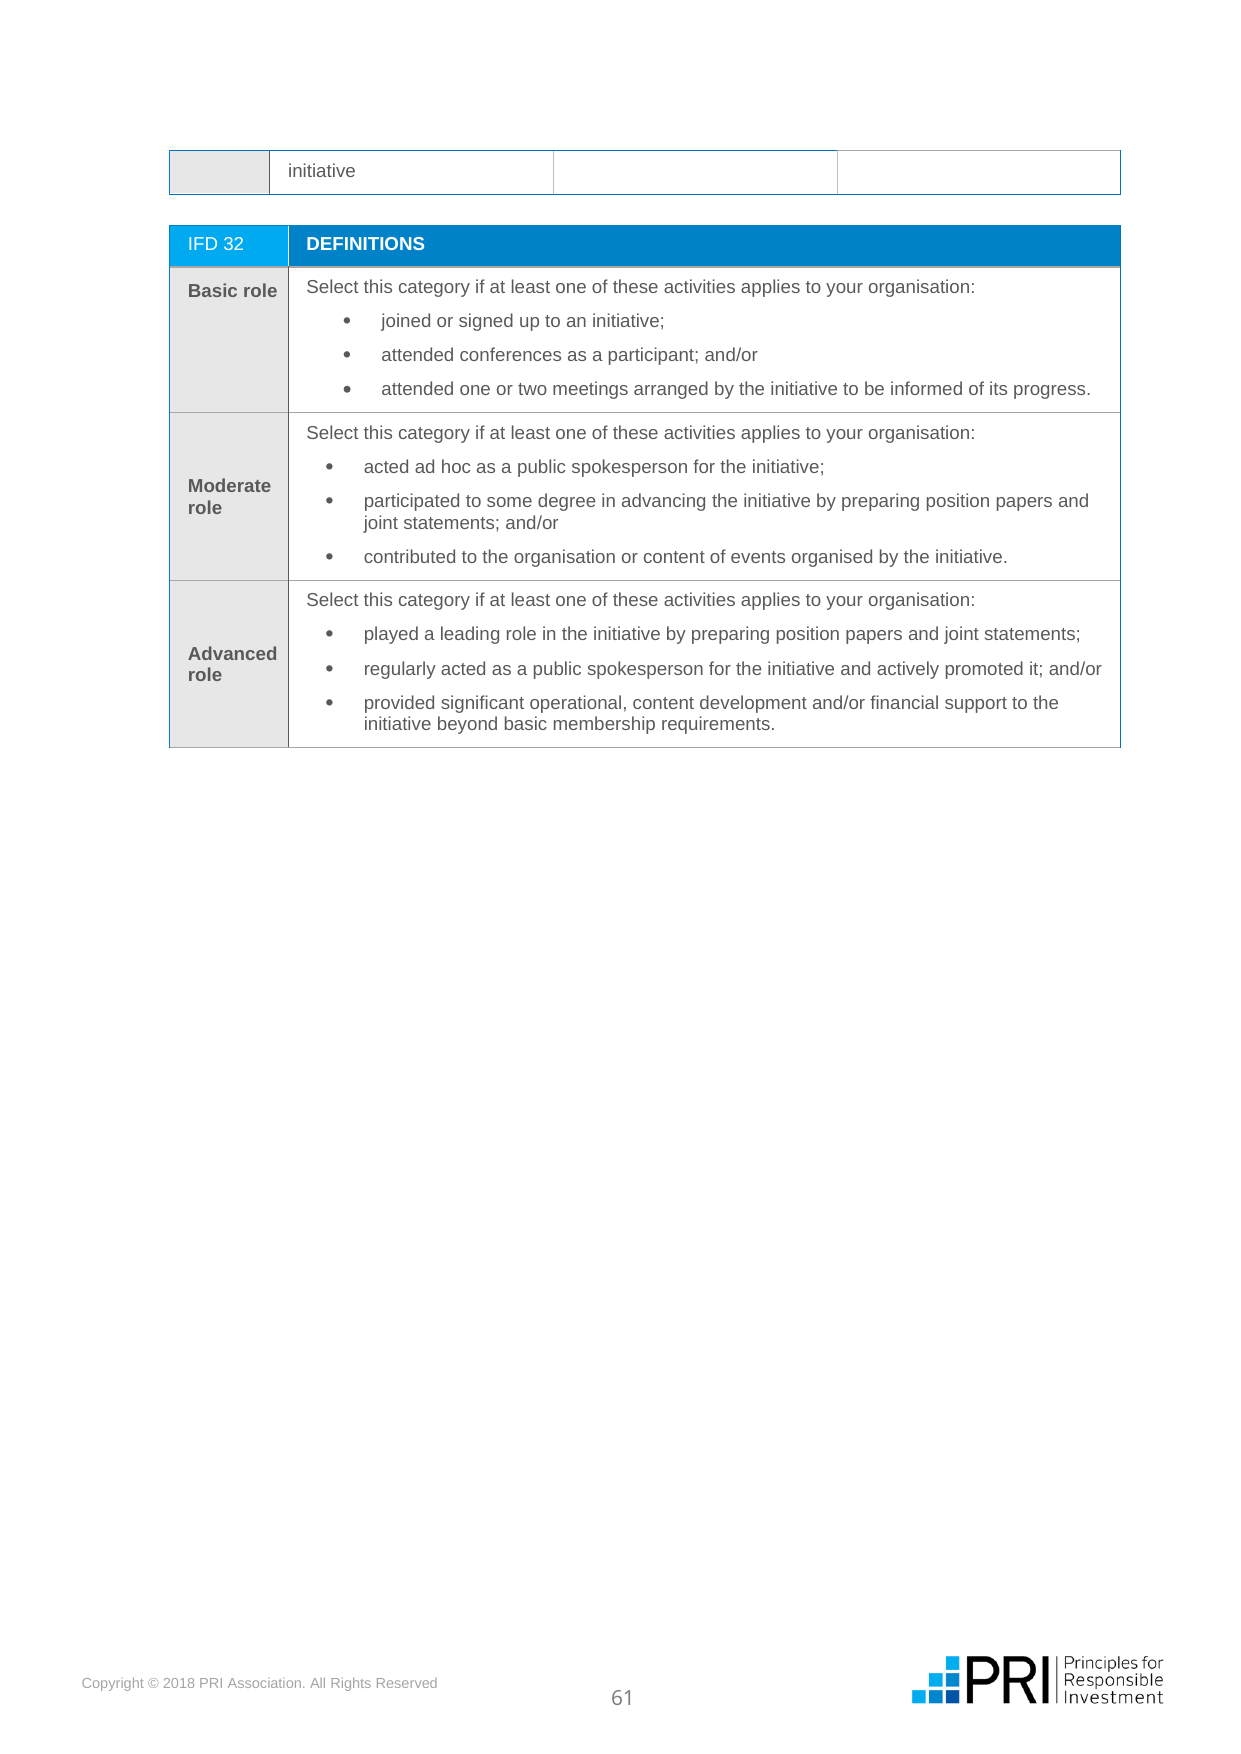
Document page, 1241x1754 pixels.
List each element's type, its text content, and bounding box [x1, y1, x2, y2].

table_cell [170, 151, 269, 193]
table_cell Select this category if at least one of these activities applies to your organisation: joined or signed up to an initiative; attended conferences as a participant; and/or attended one or two meetings arranged by the initiative to be informed of its progress. [289, 268, 1120, 412]
table_cell Moderate role [170, 413, 288, 580]
table_cell Select this category if at least one of these activities applies to your organisation: acted ad hoc as a public spokesperson for the initiative; participated to some degree in advancing the initiative by preparing position papers and joint statements; and/or contributed to the organisation or content of events organised by the initiative. [289, 413, 1120, 580]
table_cell [554, 151, 837, 193]
table_cell Select this category if at least one of these activities applies to your organisation: played a leading role in the initiative by preparing position papers and joint statements; regularly acted as a public spokesperson for the initiative and actively promoted it; and/or provided significant operational, content development and/or financial support to the initiative beyond basic membership requirements. [289, 581, 1120, 747]
table_header IFD 32 [170, 226, 288, 266]
table_cell Advanced role [170, 581, 288, 747]
table_cell Basic role [170, 268, 288, 412]
table_header DEFINITIONS [289, 226, 1120, 266]
picture [0, 1560, 1241, 1754]
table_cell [270, 151, 553, 193]
table_cell [838, 151, 1120, 193]
